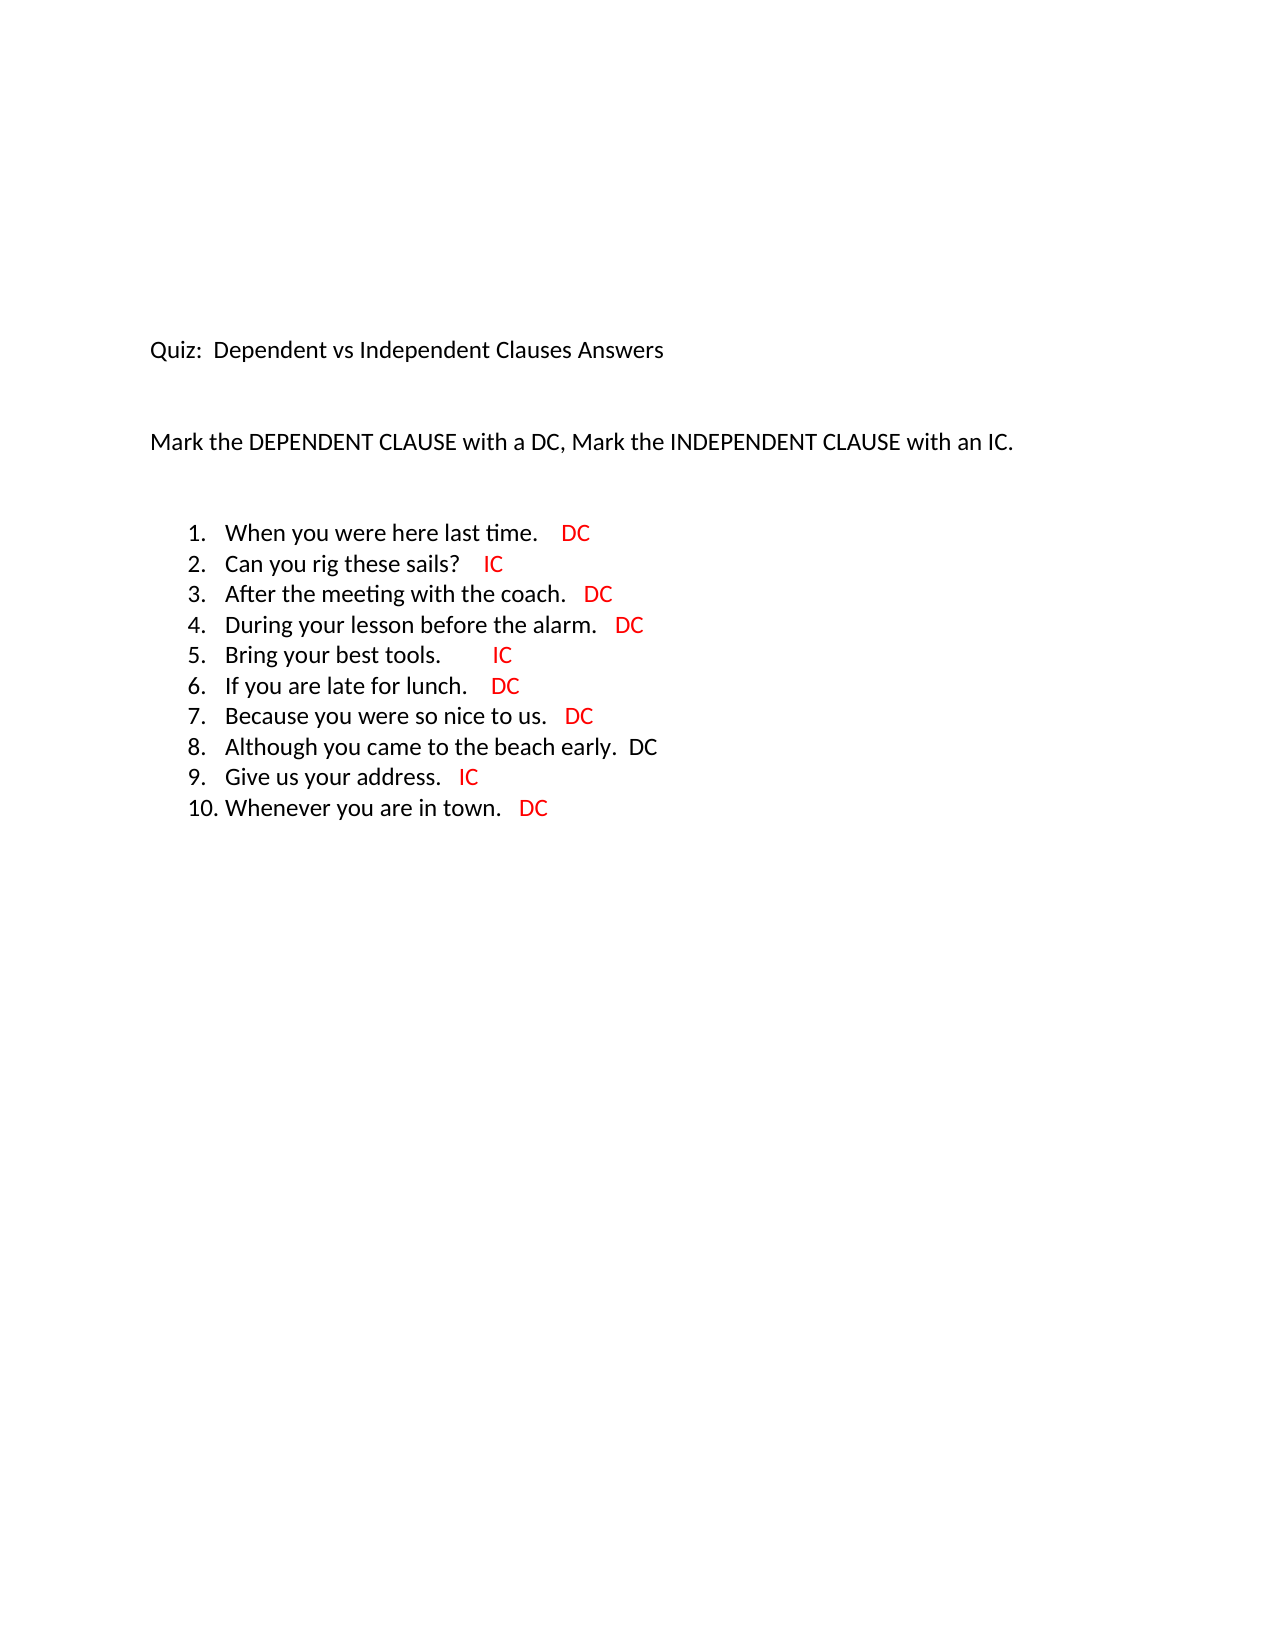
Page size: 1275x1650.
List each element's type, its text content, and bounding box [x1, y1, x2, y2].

list When you were here last time. DC [187, 517, 1125, 548]
list Whenever you are in town. DC [187, 792, 1125, 823]
list If you are late for lunch. DC [187, 670, 1125, 701]
list Can you rig these sails? IC [187, 548, 1125, 578]
text Mark the DEPENDENT CLAUSE with a DC, Mark the INDEPENDENT CLAUSE with an IC. [150, 426, 1125, 456]
list During your lesson before the alarm. DC [187, 609, 1125, 639]
list Give us your address. IC [187, 762, 1125, 792]
list Bring your best tools. IC [187, 639, 1125, 670]
list Because you were so nice to us. DC [187, 701, 1125, 731]
list After the meeting with the coach. DC [187, 578, 1125, 609]
text Quiz: Dependent vs Independent Clauses Answers [150, 334, 1125, 365]
list Although you came to the beach early. DC [187, 731, 1125, 762]
